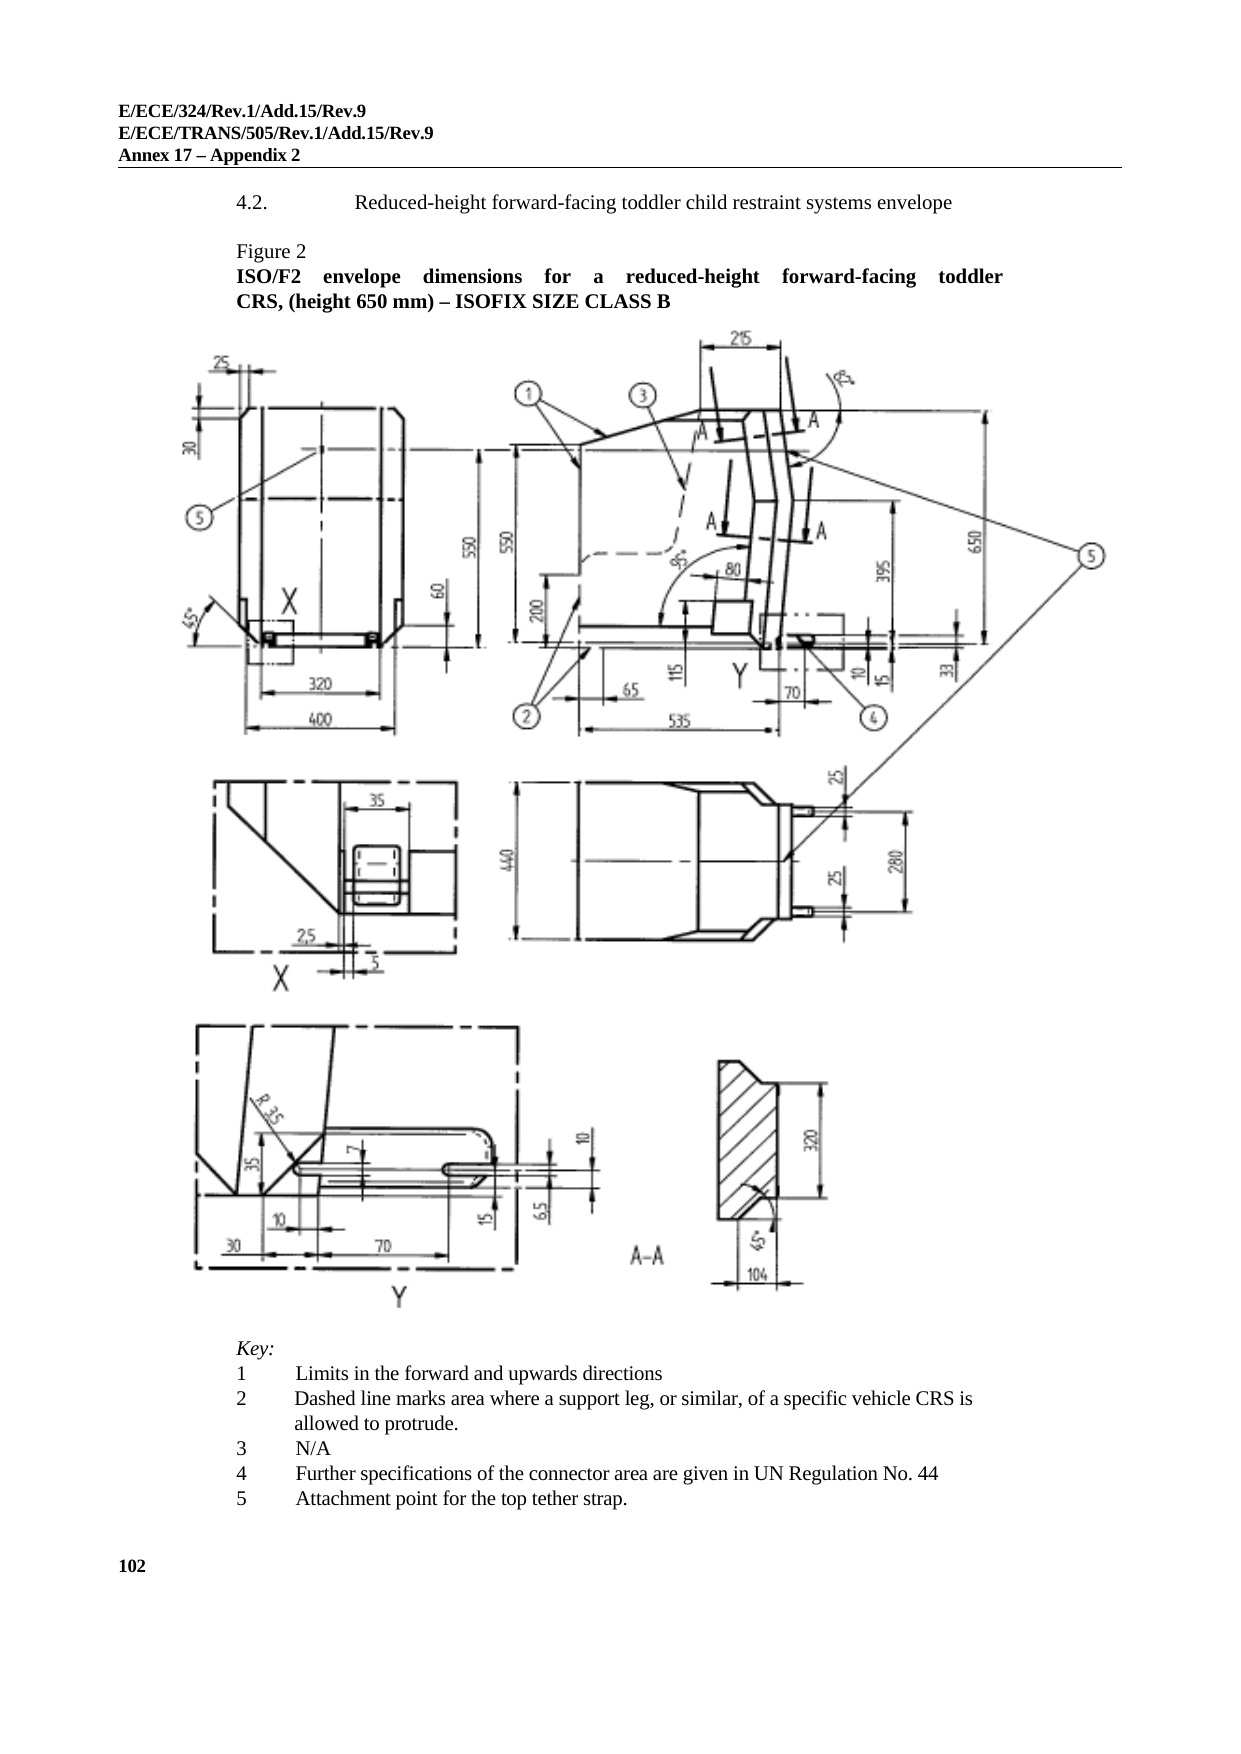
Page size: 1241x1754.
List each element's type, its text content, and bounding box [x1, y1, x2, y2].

text 4 Further specifications of the connector area are given in UN Regulation No. 44 [236, 1459, 1004, 1484]
picture [127, 313, 1114, 1310]
text Key: [236, 1334, 1004, 1359]
text 2 Dashed line marks area where a support leg, or similar, of a specific vehicle CRS is allowed to protrude. [236, 1384, 1004, 1434]
text 3 N/A [236, 1434, 1004, 1459]
subtitle Figure 2 [177, 239, 1122, 263]
text 5 Attachment point for the top tether strap. [236, 1484, 1004, 1509]
text 1 Limits in the forward and upwards directions [236, 1359, 1004, 1384]
text 4.2. Reduced-height forward-facing toddler child restraint systems envelope [236, 189, 1004, 214]
text ISO/F2 envelope dimensions for a reduced-height forward-facing toddler CRS, (height 650 mm) – ISOFIX SIZE CLASS B [236, 263, 1004, 313]
